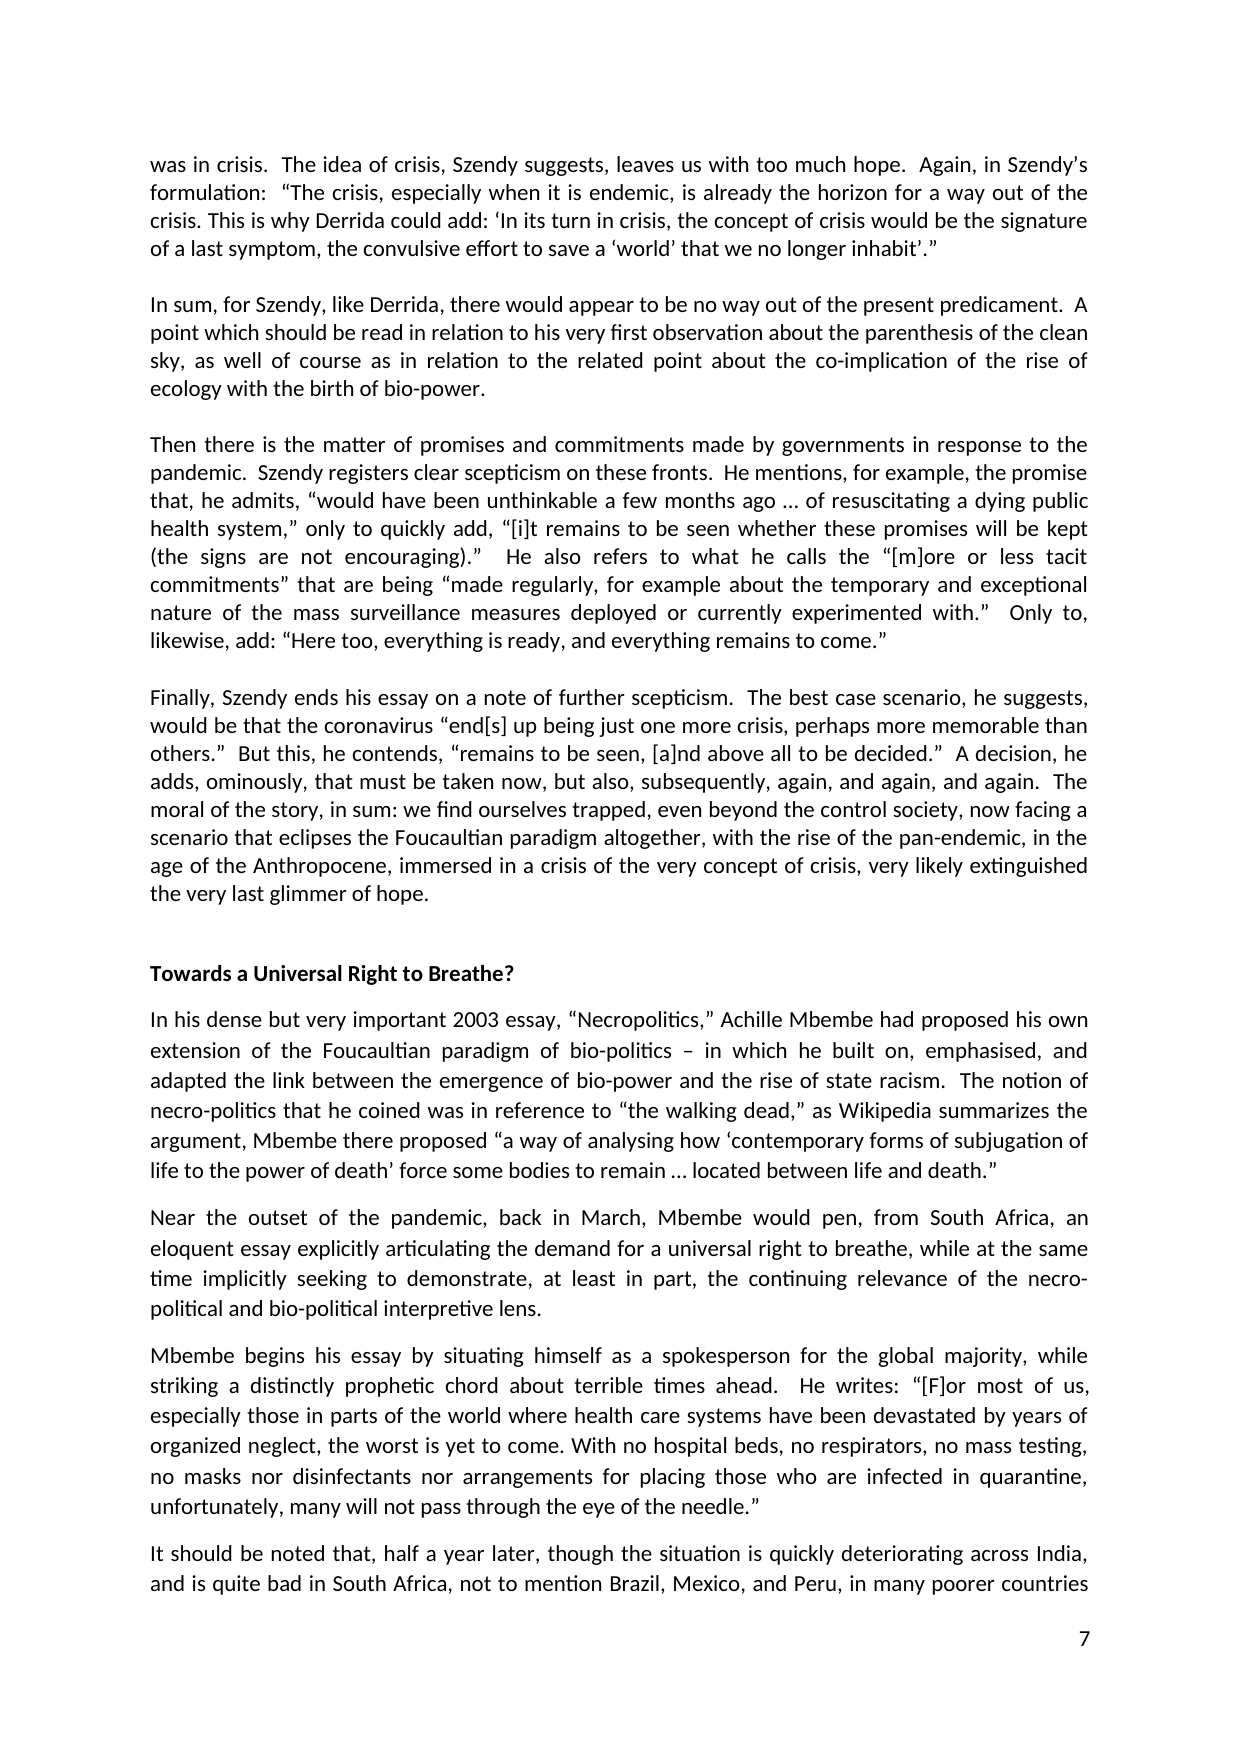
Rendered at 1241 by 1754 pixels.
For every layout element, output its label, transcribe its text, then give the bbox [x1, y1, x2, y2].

text Towards a Universal Right to Breathe? [150, 959, 1090, 987]
text Near the outset of the pandemic, back in March, Mbembe would pen, from South Africa, an eloquent essay explicitly articulating the demand for a universal right to breathe, while at the same time implicitly seeking to demonstrate, at least in part, the continuing relevance of the necro-political and bio-political interpretive lens. [150, 1203, 1090, 1322]
text Then there is the matter of promises and commitments made by governments in response to the pandemic. Szendy registers clear scepticism on these fronts. He mentions, for example, the promise that, he admits, “would have been unthinkable a few months ago … of resuscitating a dying public health system,” only to quickly add, “[i]t remains to be seen whether these promises will be kept (the signs are not encouraging).” He also refers to what he calls the “[m]ore or less tacit commitments” that are being “made regularly, for example about the temporary and exceptional nature of the mass surveillance measures deployed or currently experimented with.” Only to, likewise, add: “Here too, everything is ready, and everything remains to come.” [150, 430, 1090, 654]
text In sum, for Szendy, like Derrida, there would appear to be no way out of the present predicament. A point which should be read in relation to his very first observation about the parenthesis of the clean sky, as well of course as in relation to the related point about the co-implication of the rise of ecology with the birth of bio-power. [150, 290, 1090, 402]
text Mbembe begins his essay by situating himself as a spokesperson for the global majority, while striking a distinctly prophetic chord about terrible times ahead. He writes: “[F]or most of us, especially those in parts of the world where health care systems have been devastated by years of organized neglect, the worst is yet to come. With no hospital beds, no respirators, no mass testing, no masks nor disinfectants nor arrangements for placing those who are infected in quarantine, unfortunately, many will not pass through the eye of the needle.” [150, 1341, 1090, 1401]
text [150, 150, 1090, 262]
text In his dense but very important 2003 essay, “Necropolitics,” Achille Mbembe had proposed his own extension of the Foucaultian paradigm of bio-politics – in which he built on, emphasised, and adapted the link between the emergence of bio-power and the rise of state racism. The notion of necro-politics that he coined was in reference to “the walking dead,” as Wikipedia summarizes the argument, Mbembe there proposed “a way of analysing how ‘contemporary forms of subjugation of life to the power of death’ force some bodies to remain … located between life and death.” [150, 1006, 1090, 1185]
text Finally, Szendy ends his essay on a note of further scepticism. The best case scenario, he suggests, would be that the coronavirus “end[s] up being just one more crisis, perhaps more memorable than others.” But this, he contends, “remains to be seen, [a]nd above all to be decided.” A decision, he adds, ominously, that must be taken now, but also, subsequently, again, and again, and again. The moral of the story, in sum: we find ourselves trapped, even beyond the control society, now facing a scenario that eclipses the Foucaultian paradigm altogether, with the rise of the pan-endemic, in the age of the Anthropocene, immersed in a crisis of the very concept of crisis, very likely extinguished the very last glimmer of hope. [150, 683, 1090, 907]
